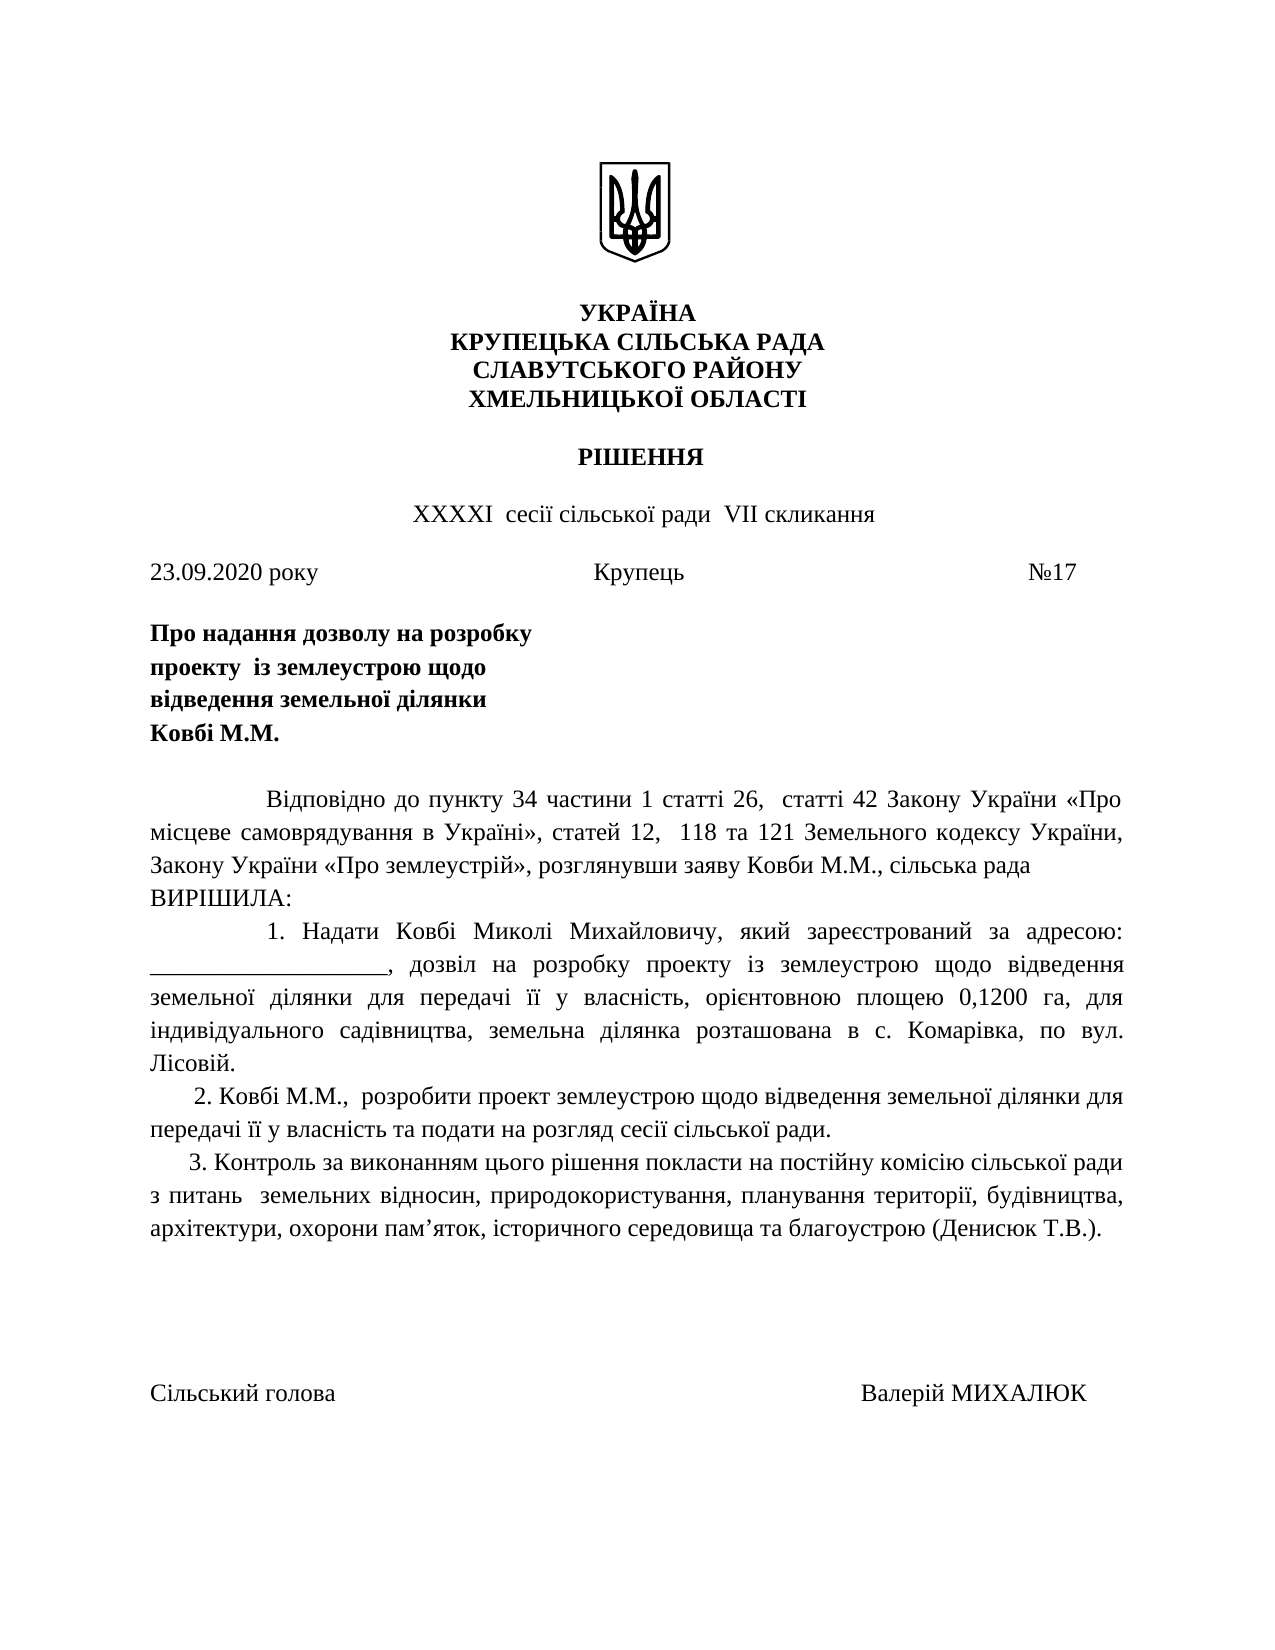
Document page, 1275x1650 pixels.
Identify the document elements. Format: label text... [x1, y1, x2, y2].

text відведення земельної ділянки [150, 684, 1125, 713]
text РІШЕННЯ [150, 442, 1125, 471]
text Про надання дозволу на розробку [150, 618, 1125, 647]
text 1. Надати Ковбі Миколі Михайловичу, який зареєстрований за адресою: ___________________, дозвіл на розробку проекту із землеустрою щодо відведення земельної ділянки для передачі її у власність, орієнтовною площею 0,1200 га, для індивідуального садівництва, земельна ділянка розташована в с. Комарівка, по вул. Лісовій. [150, 916, 1125, 1077]
text Ковбі М.М. [150, 718, 1125, 746]
text 2. Ковбі М.М., розробити проект землеустрою щодо відведення земельної ділянки для передачі її у власність та подати на розгляд сесії сільської ради. [150, 1081, 1125, 1143]
text ВИРІШИЛА: [150, 883, 1125, 911]
text Сільський голова Валерій МИХАЛЮК [150, 1378, 1125, 1407]
text проекту із землеустрою щодо [150, 652, 1125, 680]
text СЛАВУТСЬКОГО РАЙОНУ [150, 356, 1125, 384]
text УКРАЇНА [150, 298, 1125, 327]
text 23.09.2020 року Крупець №17 [150, 557, 1125, 586]
text ХМЕЛЬНИЦЬКОЇ ОБЛАСТІ [150, 384, 1125, 413]
text КРУПЕЦЬКА СІЛЬСЬКА РАДА [150, 327, 1125, 356]
text Відповідно до пункту 34 частини 1 статті 26, статті 42 Закону України «Про місцеве самоврядування в Україні», статей 12, 118 та 121 Земельного кодексу України, Закону України «Про землеустрій», розглянувши заяву Ковби М.М., сільська рада [150, 784, 1125, 878]
text ХХХХІ сесії сільської ради VІІ скликання [150, 499, 1125, 528]
text 3. Контроль за виконанням цього рішення покласти на постійну комісію сільської ради з питань земельних відносин, природокористування, планування території, будівництва, архітектури, охорони пам’яток, історичного середовища та благоустрою (Денисюк Т.В.). [150, 1147, 1125, 1242]
